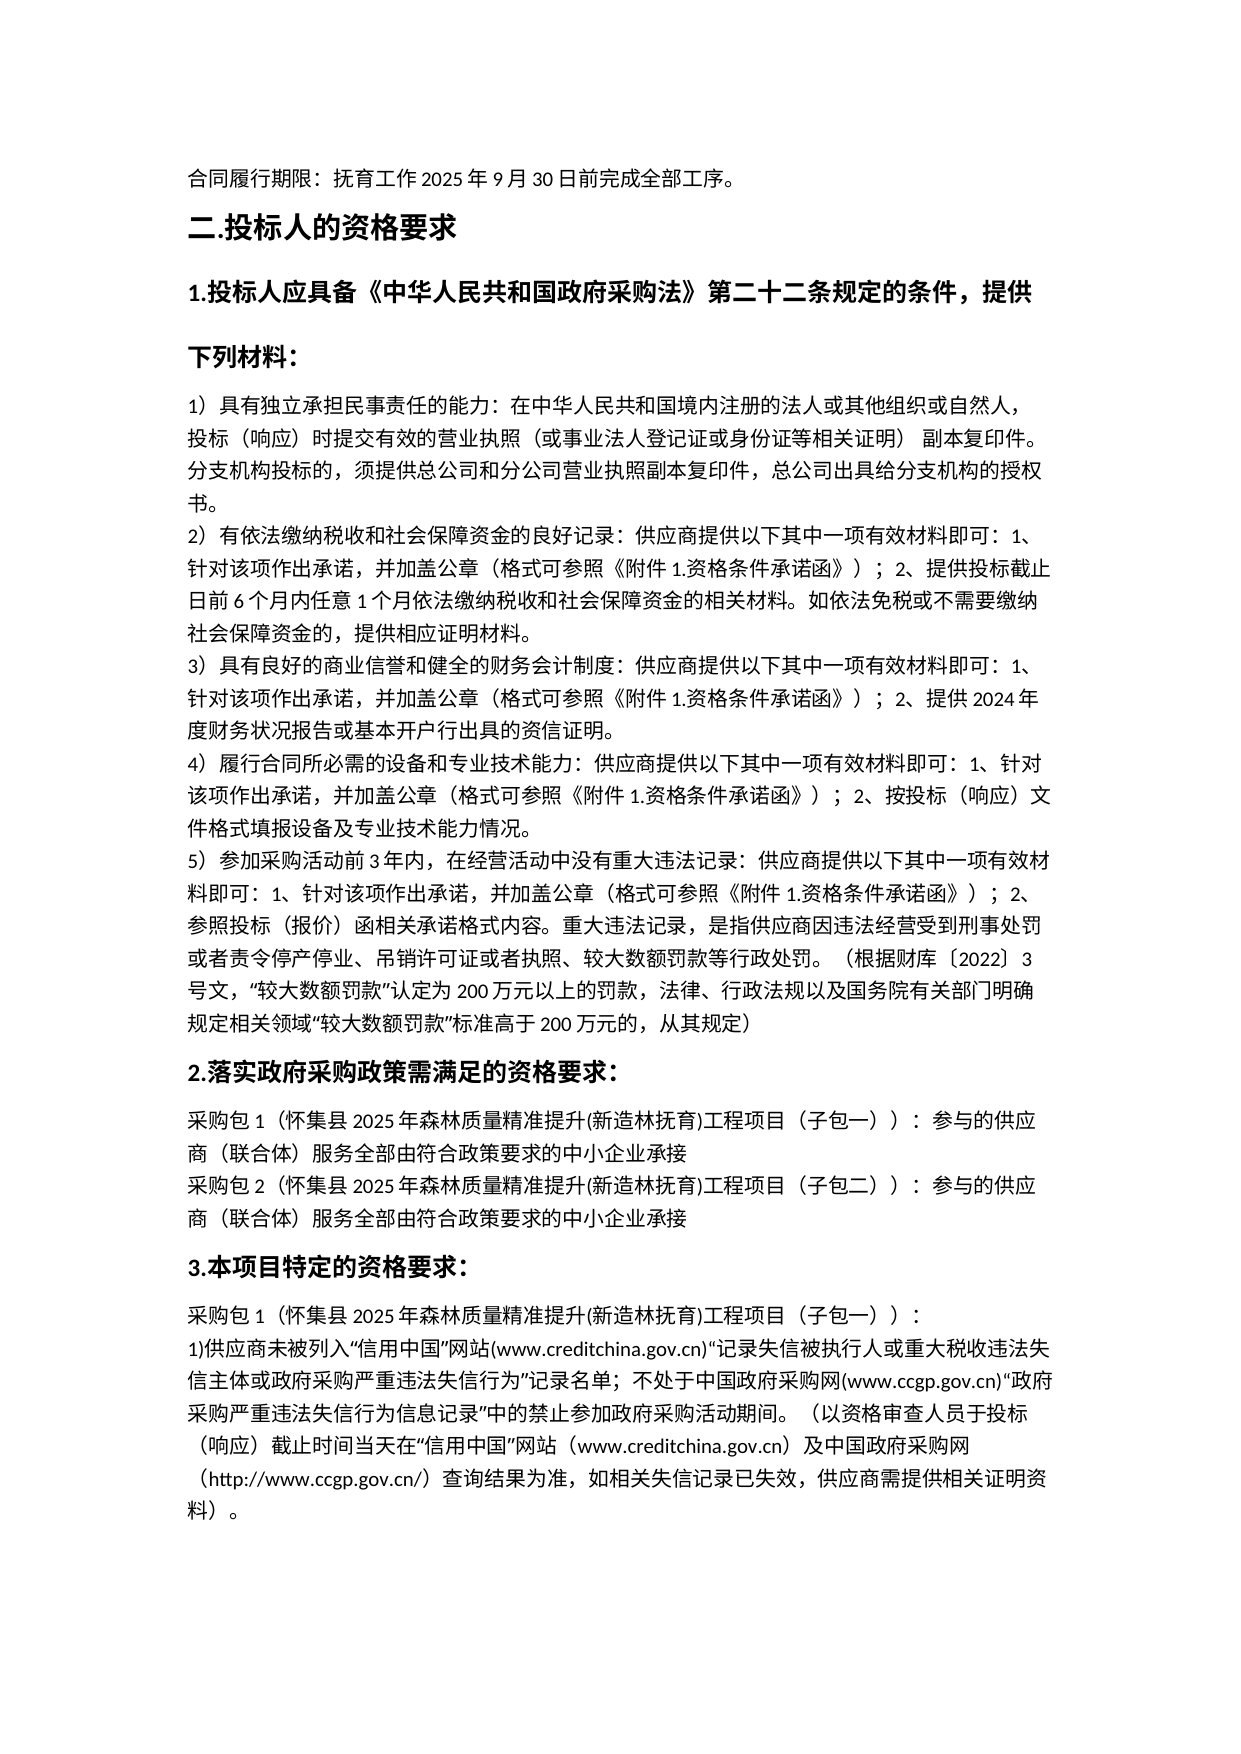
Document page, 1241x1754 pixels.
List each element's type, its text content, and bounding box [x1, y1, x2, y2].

text 采购包2（怀集县2025年森林质量精准提升(新造林抚育)工程项目（子包二））：参与的供应商（联合体）服务全部由符合政策要求的中小企业承接 [187, 1169, 1053, 1234]
text 1）具有独立承担民事责任的能力：在中华人民共和国境内注册的法人或其他组织或自然人， 投标（响应）时提交有效的营业执照（或事业法人登记证或身份证等相关证明） 副本复印件。分支机构投标的，须提供总公司和分公司营业执照副本复印件，总公司出具给分支机构的授权书。 [187, 389, 1053, 519]
text 合同履行期限：抚育工作2025年9月30日前完成全部工序。 [187, 162, 1053, 194]
text 采购包1（怀集县2025年森林质量精准提升(新造林抚育)工程项目（子包一））：参与的供应商（联合体）服务全部由符合政策要求的中小企业承接 [187, 1104, 1053, 1169]
text 4）履行合同所必需的设备和专业技术能力：供应商提供以下其中一项有效材料即可：1、针对该项作出承诺，并加盖公章（格式可参照《附件1.资格条件承诺函》）；2、按投标（响应）文件格式填报设备及专业技术能力情况。 [187, 747, 1053, 844]
text 3.本项目特定的资格要求： [187, 1234, 1053, 1299]
text 2）有依法缴纳税收和社会保障资金的良好记录：供应商提供以下其中一项有效材料即可：1、针对该项作出承诺，并加盖公章（格式可参照《附件1.资格条件承诺函》）；2、提供投标截止日前6个月内任意1个月依法缴纳税收和社会保障资金的相关材料。如依法免税或不需要缴纳社会保障资金的，提供相应证明材料。 [187, 519, 1053, 649]
text 2.落实政府采购政策需满足的资格要求： [187, 1039, 1053, 1104]
text 3）具有良好的商业信誉和健全的财务会计制度：供应商提供以下其中一项有效材料即可：1、针对该项作出承诺，并加盖公章（格式可参照《附件1.资格条件承诺函》）；2、提供2024年度财务状况报告或基本开户行出具的资信证明。 [187, 649, 1053, 747]
text 二.投标人的资格要求 [187, 194, 1053, 259]
text 采购包1（怀集县2025年森林质量精准提升(新造林抚育)工程项目（子包一））： [187, 1299, 1053, 1332]
text 5）参加采购活动前3年内，在经营活动中没有重大违法记录：供应商提供以下其中一项有效材料即可：1、针对该项作出承诺，并加盖公章（格式可参照《附件1.资格条件承诺函》）；2、参照投标（报价）函相关承诺格式内容。重大违法记录，是指供应商因违法经营受到刑事处罚或者责令停产停业、吊销许可证或者执照、较大数额罚款等行政处罚。（根据财库〔2022〕3号文，“较大数额罚款”认定为200万元以上的罚款，法律、行政法规以及国务院有关部门明确规定相关领域“较大数额罚款”标准高于200万元的，从其规定） [187, 844, 1053, 1039]
text 1.投标人应具备《中华人民共和国政府采购法》第二十二条规定的条件，提供下列材料： [187, 259, 1053, 389]
